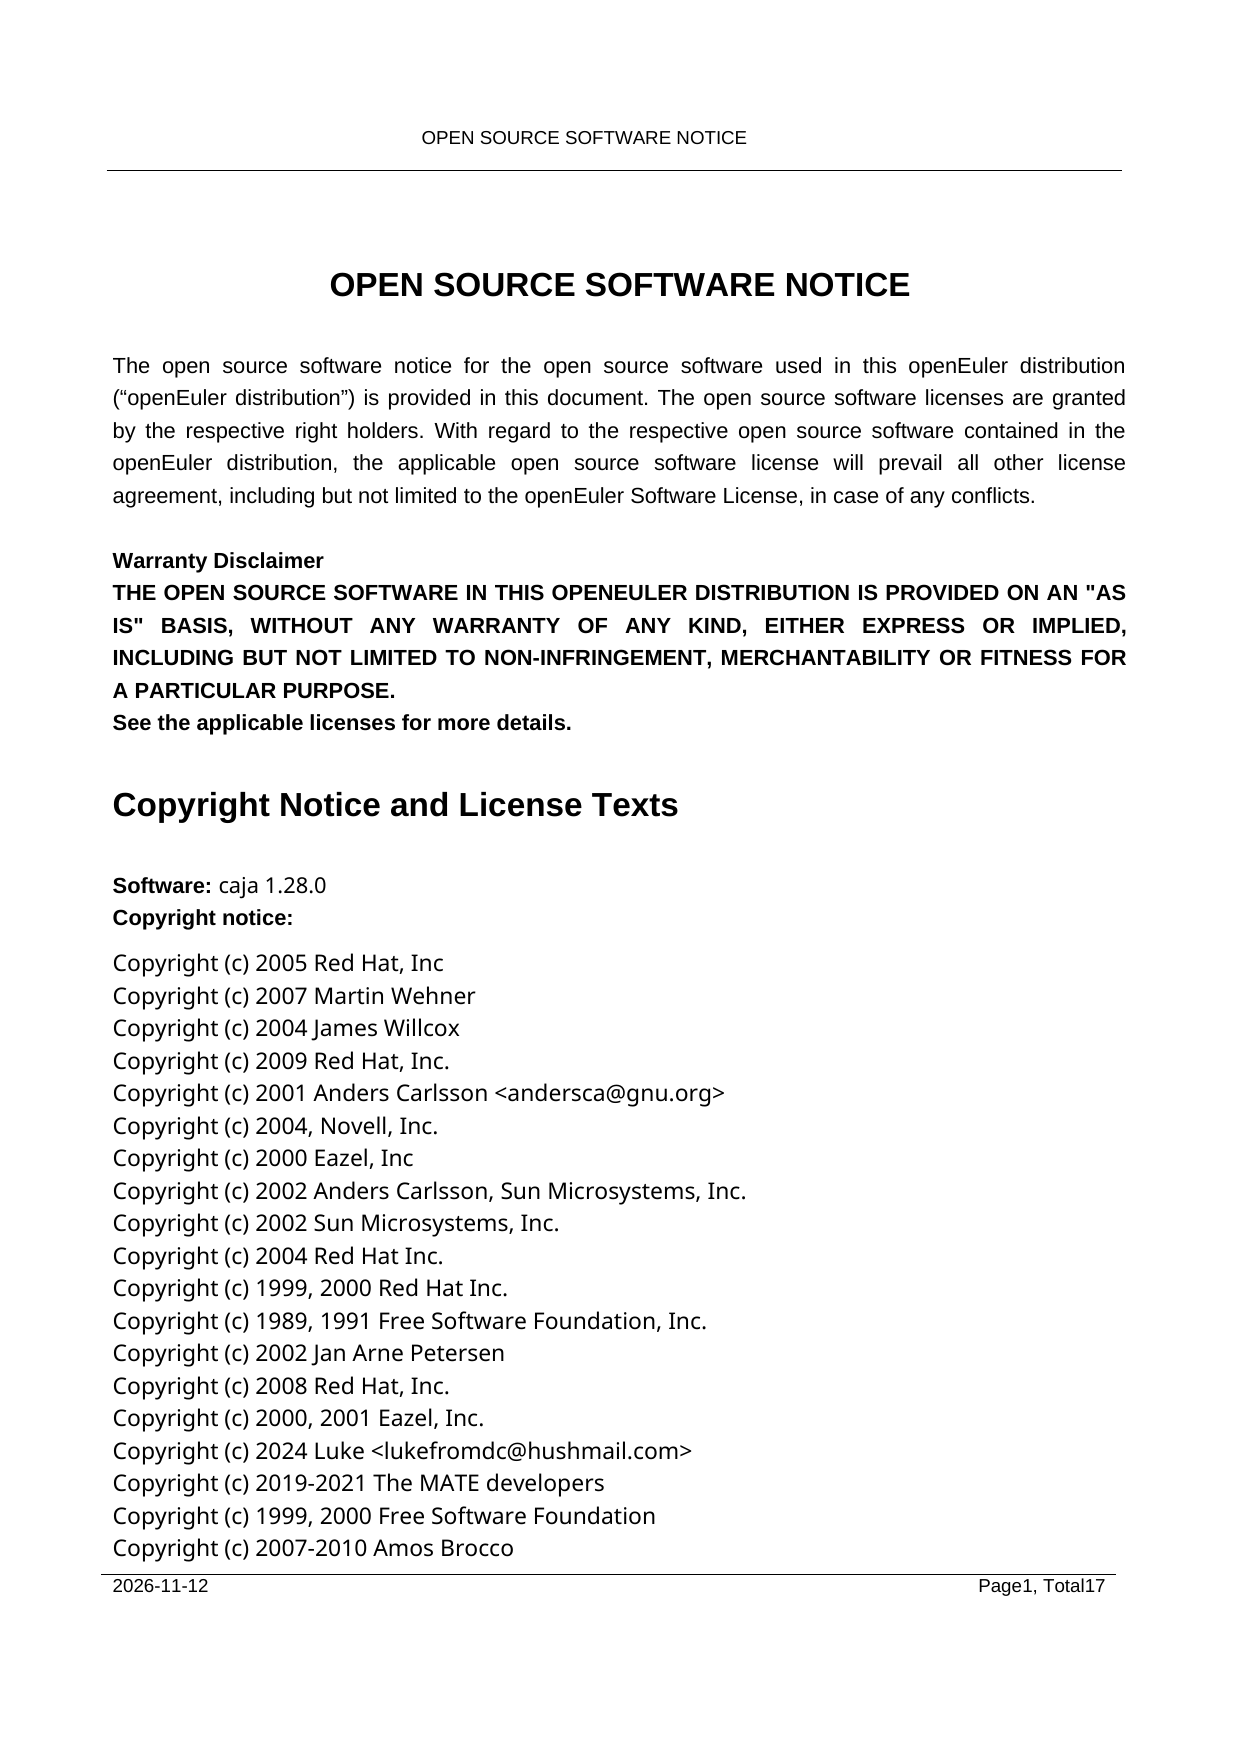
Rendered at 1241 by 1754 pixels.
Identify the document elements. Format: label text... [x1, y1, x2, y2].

text Copyright notice: [112, 901, 1128, 934]
text Warranty Disclaimer [112, 544, 1128, 576]
text OPEN SOURCE SOFTWARE NOTICE [112, 251, 1128, 316]
text Copyright Notice and License Texts [112, 771, 1128, 836]
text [112, 947, 1128, 1564]
text THE OPEN SOURCE SOFTWARE IN THIS OPENEULER DISTRIBUTION IS PROVIDED ON AN "AS IS" BASIS, WITHOUT ANY WARRANTY OF ANY KIND, EITHER EXPRESS OR IMPLIED, INCLUDING BUT NOT LIMITED TO NON-INFRINGEMENT, MERCHANTABILITY OR FITNESS FOR A PARTICULAR PURPOSE. See the applicable licenses for more details. [112, 576, 1128, 739]
title Software: caja 1.28.0 [112, 869, 1128, 901]
text The open source software notice for the open source software used in this openEuler distribution (“openEuler distribution”) is provided in this document. The open source software licenses are granted by the respective right holders. With regard to the respective open source software contained in the openEuler distribution, the applicable open source software license will prevail all other license agreement, including but not limited to the openEuler Software License, in case of any conflicts. [112, 349, 1128, 511]
